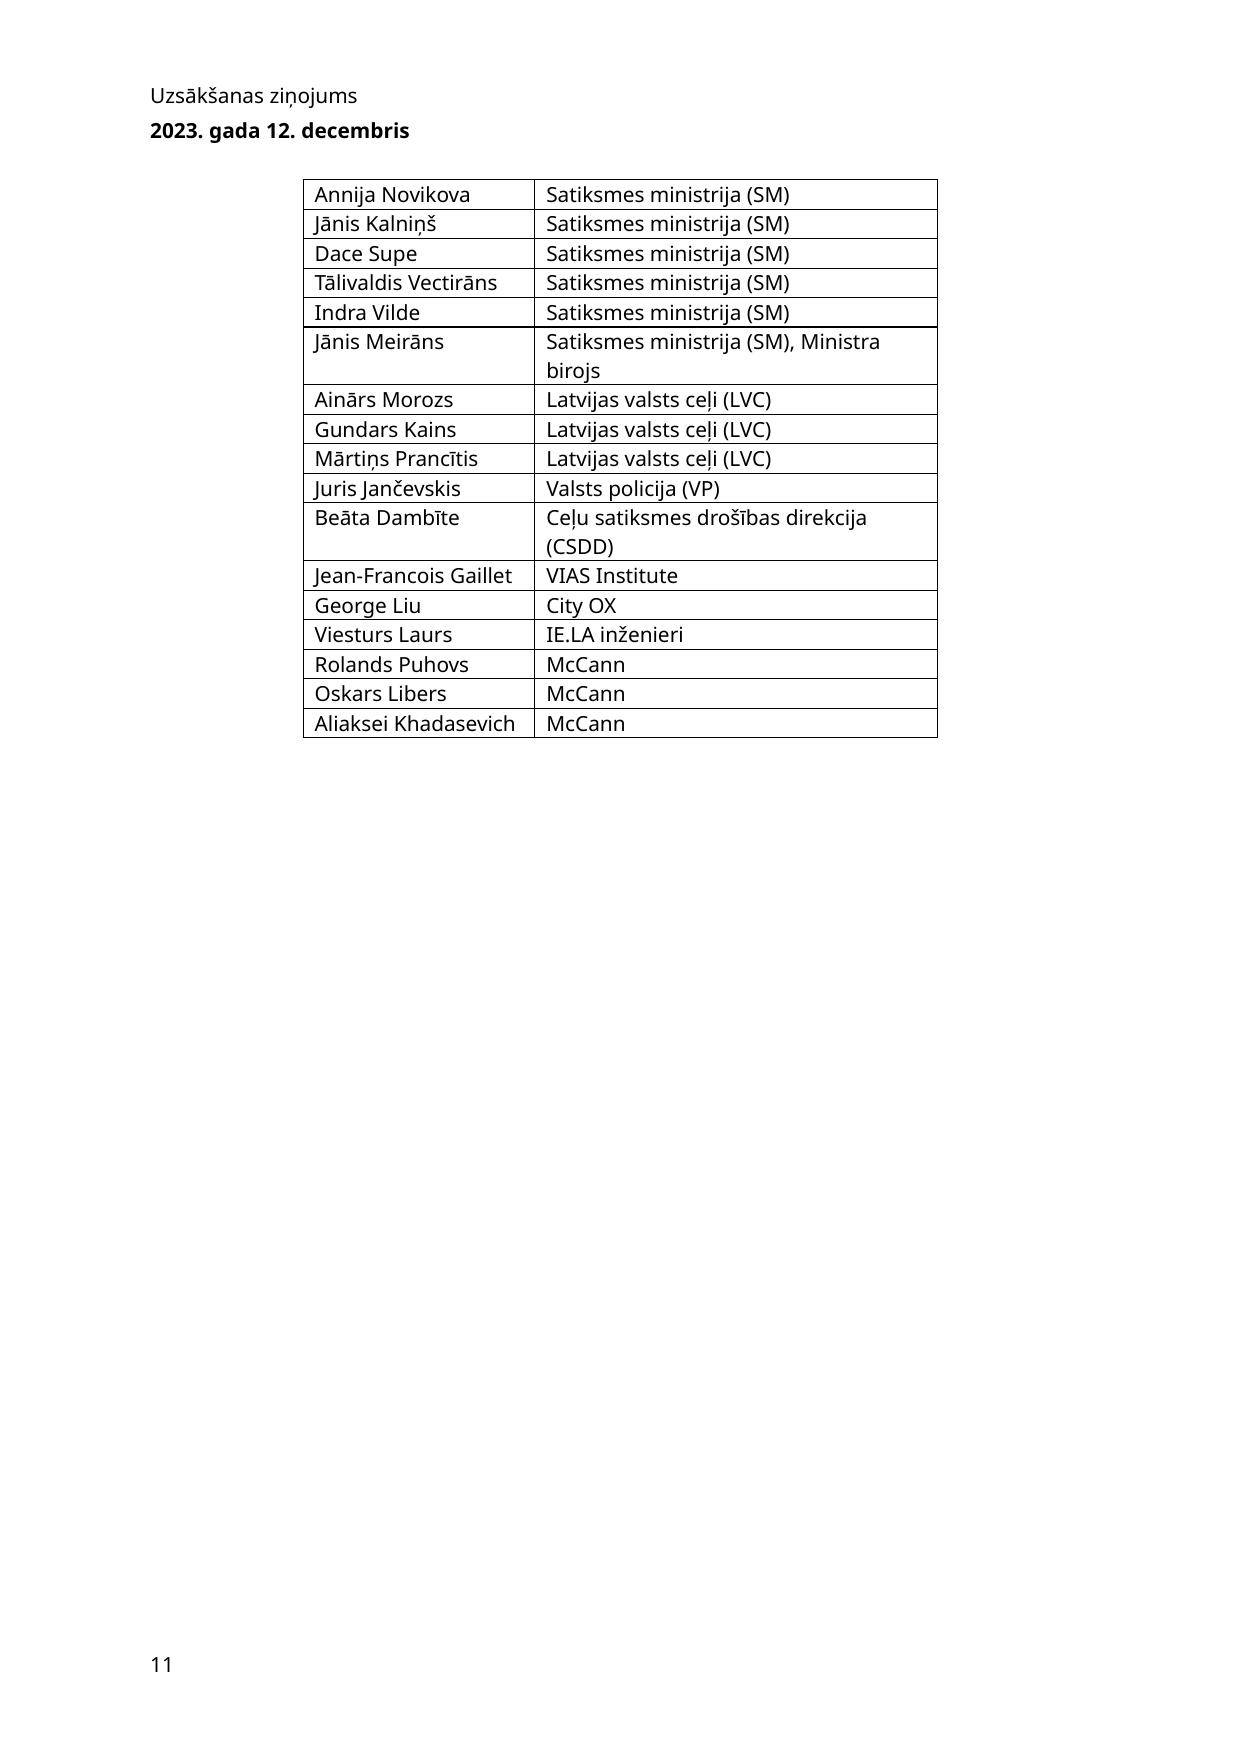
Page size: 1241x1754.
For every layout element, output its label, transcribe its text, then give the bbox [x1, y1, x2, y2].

table_cell Satiksmes ministrija (SM), Ministra birojs [535, 328, 937, 384]
table_cell George Liu [304, 591, 534, 619]
table_cell Latvijas valsts ceļi (LVC) [535, 385, 937, 414]
table_cell McCann [535, 679, 937, 708]
table_cell Satiksmes ministrija (SM) [535, 210, 937, 238]
table_cell Beāta Dambīte [304, 503, 534, 560]
table_cell McCann [535, 650, 937, 678]
table_cell Latvijas valsts ceļi (LVC) [535, 415, 937, 443]
table_cell Rolands Puhovs [304, 650, 534, 678]
table_cell Jānis Meirāns [304, 328, 534, 384]
table_cell Indra Vilde [304, 298, 534, 326]
table_cell Mārtiņs Prancītis [304, 444, 534, 473]
table_cell Annija Novikova [304, 180, 534, 208]
table_cell VIAS Institute [535, 561, 937, 590]
table_cell IE.LA inženieri [535, 620, 937, 649]
table_cell Valsts policija (VP) [535, 474, 937, 502]
table_cell Juris Jančevskis [304, 474, 534, 502]
table_cell Ainārs Morozs [304, 385, 534, 414]
table_cell Tālivaldis Vectirāns [304, 269, 534, 297]
table_cell Viesturs Laurs [304, 620, 534, 649]
table_cell Dace Supe [304, 239, 534, 267]
table_cell Gundars Kains [304, 415, 534, 443]
table_cell Ceļu satiksmes drošības direkcija (CSDD) [535, 503, 937, 560]
table_cell Satiksmes ministrija (SM) [535, 239, 937, 267]
table_cell Satiksmes ministrija (SM) [535, 298, 937, 326]
table_cell Jean-Francois Gaillet [304, 561, 534, 590]
table_cell Satiksmes ministrija (SM) [535, 269, 937, 297]
table_cell Satiksmes ministrija (SM) [535, 180, 937, 208]
table_cell Aliaksei Khadasevich [304, 709, 534, 737]
table_cell McCann [535, 709, 937, 737]
table_cell Jānis Kalniņš [304, 210, 534, 238]
table_cell Oskars Libers [304, 679, 534, 708]
table_cell Latvijas valsts ceļi (LVC) [535, 444, 937, 473]
table_cell City OX [535, 591, 937, 619]
